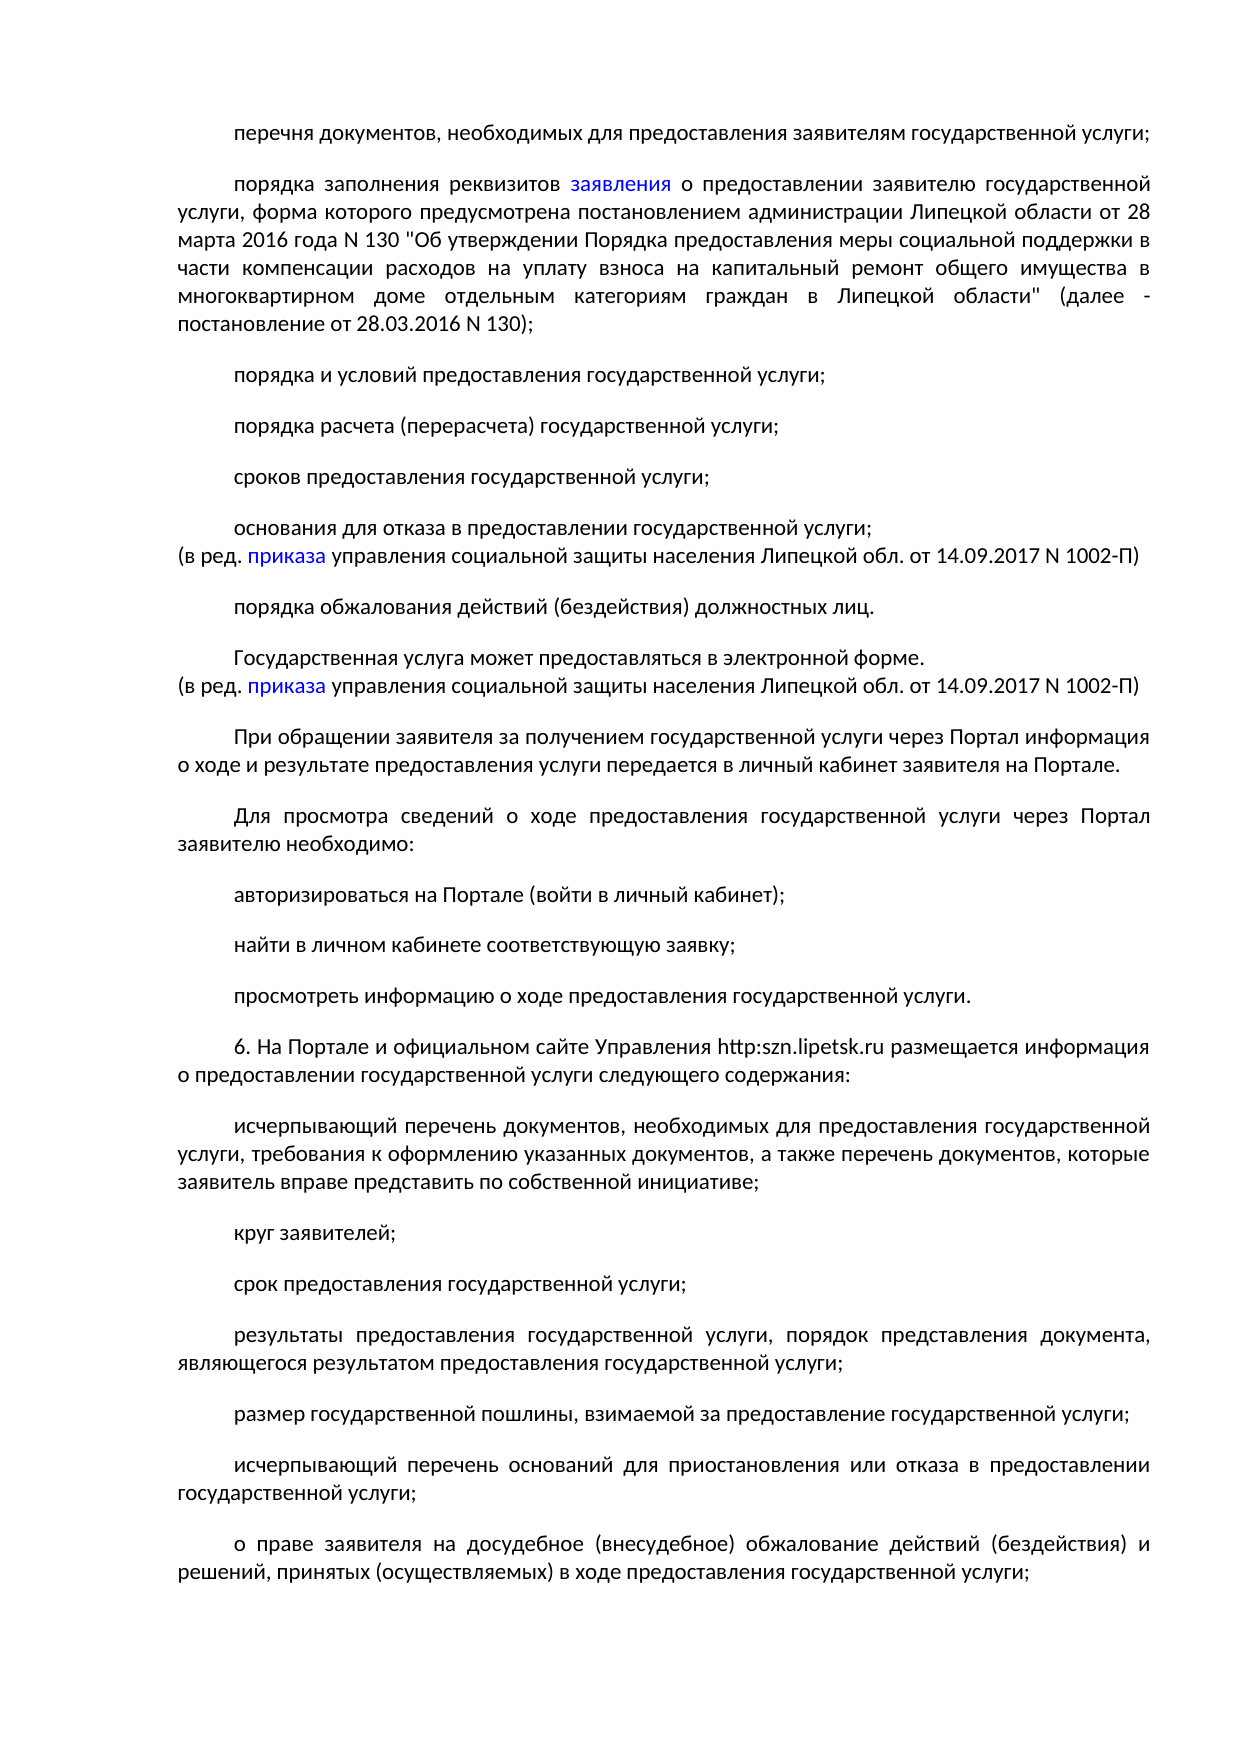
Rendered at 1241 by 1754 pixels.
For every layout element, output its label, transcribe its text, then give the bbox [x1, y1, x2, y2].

text Для просмотра сведений о ходе предоставления государственной услуги через Портал заявителю необходимо: [177, 801, 1152, 857]
text найти в личном кабинете соответствующую заявку; [177, 931, 1152, 959]
text исчерпывающий перечень документов, необходимых для предоставления государственной услуги, требования к оформлению указанных документов, а также перечень документов, которые заявитель вправе представить по собственной инициативе; [177, 1111, 1152, 1196]
text порядка расчета (перерасчета) государственной услуги; [177, 411, 1152, 439]
text о праве заявителя на досудебное (внесудебное) обжалование действий (бездействия) и решений, принятых (осуществляемых) в ходе предоставления государственной услуги; [177, 1529, 1152, 1585]
text (в ред. приказа управления социальной защиты населения Липецкой обл. от 14.09.2017 N 1002-П) [177, 671, 1152, 699]
text просмотреть информацию о ходе предоставления государственной услуги. [177, 982, 1152, 1009]
text 6. На Портале и официальном сайте Управления http:szn.lipetsk.ru размещается информация о предоставлении государственной услуги следующего содержания: [177, 1032, 1152, 1088]
text перечня документов, необходимых для предоставления заявителям государственной услуги; [177, 118, 1152, 146]
text исчерпывающий перечень оснований для приостановления или отказа в предоставлении государственной услуги; [177, 1450, 1152, 1506]
text (в ред. приказа управления социальной защиты населения Липецкой обл. от 14.09.2017 N 1002-П) [177, 541, 1152, 569]
text При обращении заявителя за получением государственной услуги через Портал информация о ходе и результате предоставления услуги передается в личный кабинет заявителя на Портале. [177, 722, 1152, 778]
text круг заявителей; [177, 1218, 1152, 1246]
text срок предоставления государственной услуги; [177, 1269, 1152, 1297]
text Государственная услуга может предоставляться в электронной форме. [177, 643, 1152, 671]
text порядка заполнения реквизитов заявления о предоставлении заявителю государственной услуги, форма которого предусмотрена постановлением администрации Липецкой области от 28 марта 2016 года N 130 "Об утверждении Порядка предоставления меры социальной поддержки в части компенсации расходов на уплату взноса на капитальный ремонт общего имущества в многоквартирном доме отдельным категориям граждан в Липецкой области" (далее - постановление от 28.03.2016 N 130); [177, 169, 1152, 337]
text авторизироваться на Портале (войти в личный кабинет); [177, 880, 1152, 908]
text порядка и условий предоставления государственной услуги; [177, 360, 1152, 388]
text размер государственной пошлины, взимаемой за предоставление государственной услуги; [177, 1399, 1152, 1427]
text сроков предоставления государственной услуги; [177, 462, 1152, 490]
text порядка обжалования действий (бездействия) должностных лиц. [177, 592, 1152, 620]
text результаты предоставления государственной услуги, порядок представления документа, являющегося результатом предоставления государственной услуги; [177, 1320, 1152, 1376]
text основания для отказа в предоставлении государственной услуги; [177, 513, 1152, 541]
